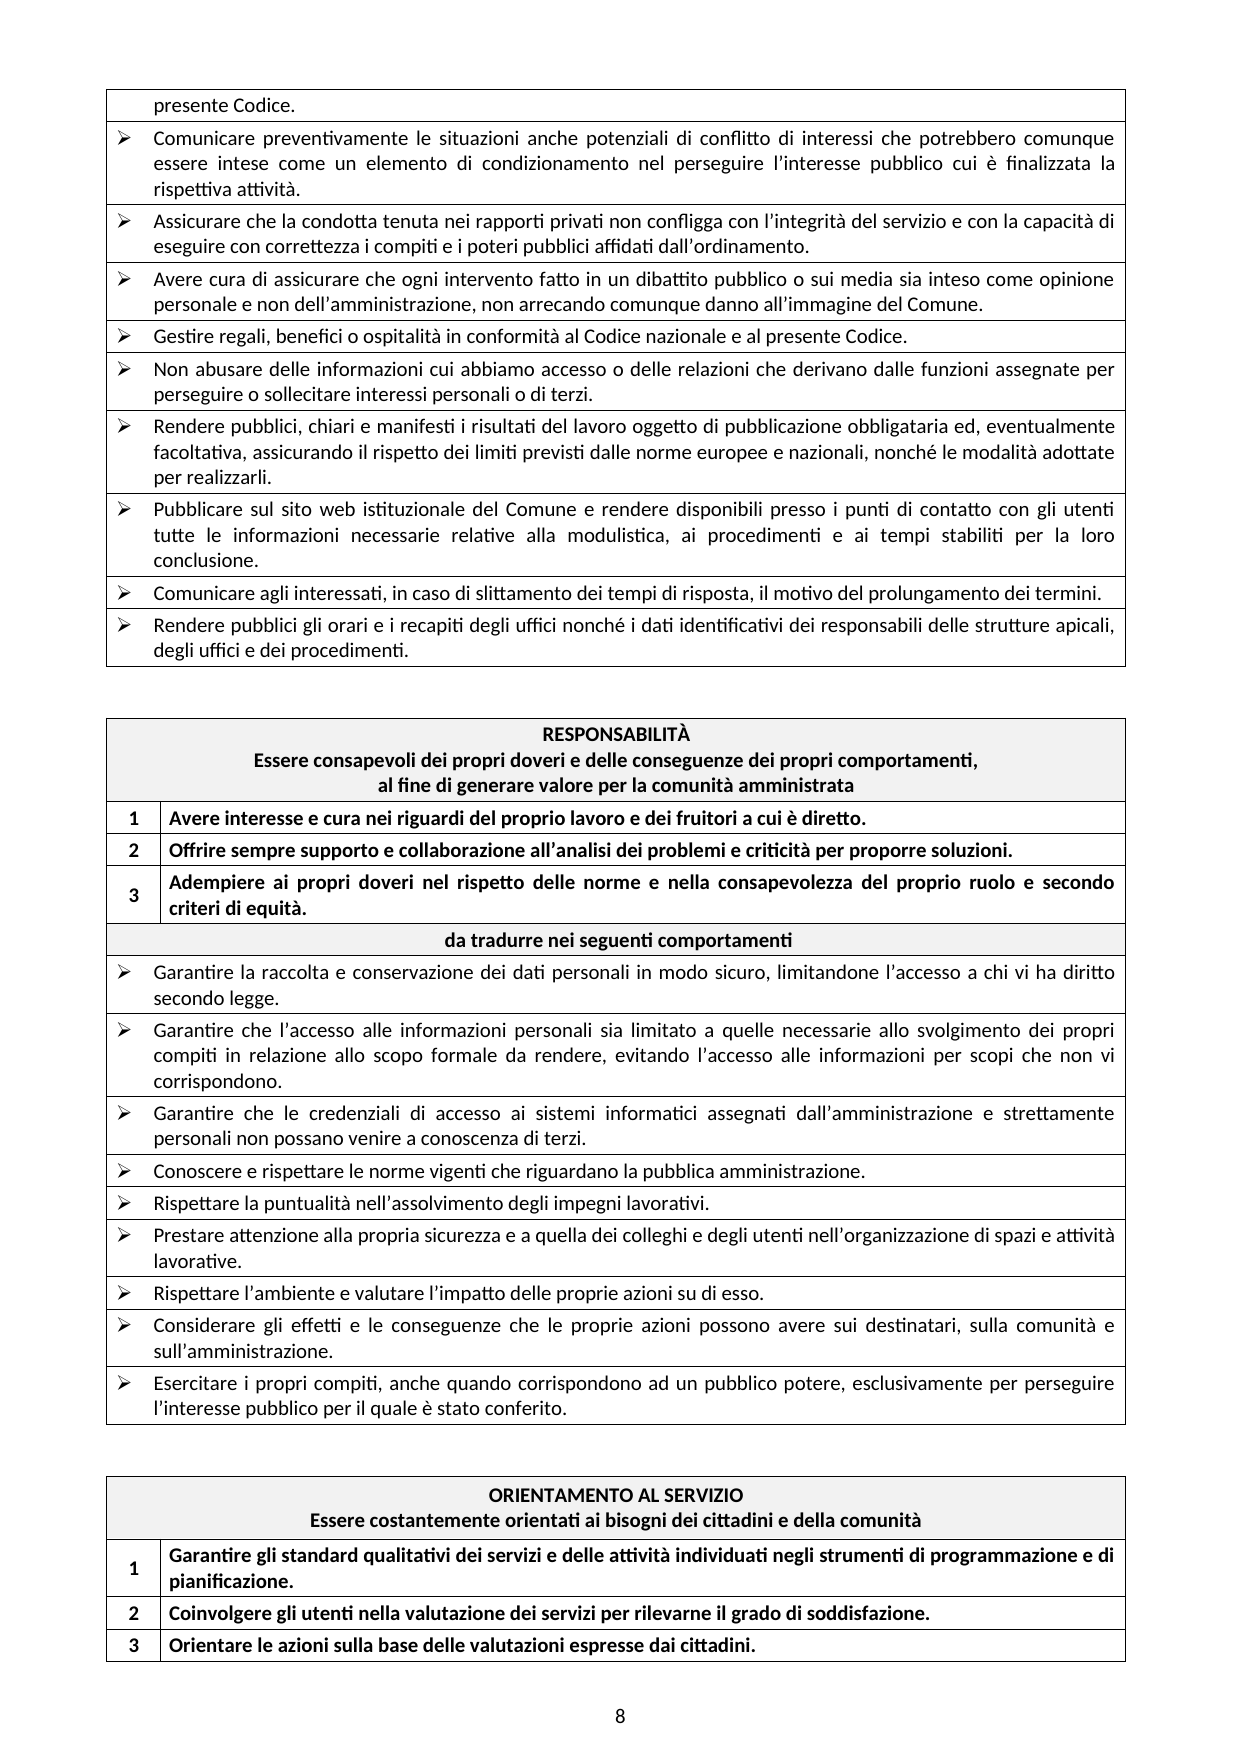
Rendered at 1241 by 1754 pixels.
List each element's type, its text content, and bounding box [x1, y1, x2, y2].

table_cell Rispettare la puntualità nell’assolvimento degli impegni lavorativi. [107, 1187, 1125, 1218]
table_cell 1 [107, 802, 160, 833]
table_cell Rendere pubblici, chiari e manifesti i risultati del lavoro oggetto di pubblicazione obbligataria ed, eventualmente facoltativa, assicurando il rispetto dei limiti previsti dalle norme europee e nazionali, nonché le modalità adottate per realizzarli. [107, 411, 1125, 493]
table_cell Comunicare preventivamente le situazioni anche potenziali di conflitto di interessi che potrebbero comunque essere intese come un elemento di condizionamento nel perseguire l’interesse pubblico cui è finalizzata la rispettiva attività. [107, 122, 1125, 204]
table_cell Garantire che l’accesso alle informazioni personali sia limitato a quelle necessarie allo svolgimento dei propri compiti in relazione allo scopo formale da rendere, evitando l’accesso alle informazioni per scopi che non vi corrispondono. [107, 1014, 1125, 1096]
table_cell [107, 90, 1125, 121]
table_cell Non abusare delle informazioni cui abbiamo accesso o delle relazioni che derivano dalle funzioni assegnate per perseguire o sollecitare interessi personali o di terzi. [107, 353, 1125, 409]
table_cell Gestire regali, benefici o ospitalità in conformità al Codice nazionale e al presente Codice. [107, 321, 1125, 352]
table_cell Conoscere e rispettare le norme vigenti che riguardano la pubblica amministrazione. [107, 1155, 1125, 1186]
table_cell Rendere pubblici gli orari e i recapiti degli uffici nonché i dati identificativi dei responsabili delle strutture apicali, degli uffici e dei procedimenti. [107, 609, 1125, 666]
table_cell Avere interesse e cura nei riguardi del proprio lavoro e dei fruitori a cui è diretto. [161, 802, 1125, 833]
table_cell Assicurare che la condotta tenuta nei rapporti privati non confligga con l’integrità del servizio e con la capacità di eseguire con correttezza i compiti e i poteri pubblici affidati dall’ordinamento. [107, 205, 1125, 262]
table_cell Offrire sempre supporto e collaborazione all’analisi dei problemi e criticità per proporre soluzioni. [161, 834, 1125, 865]
table_cell 3 [107, 1630, 160, 1661]
table_cell Coinvolgere gli utenti nella valutazione dei servizi per rilevarne il grado di soddisfazione. [161, 1597, 1125, 1628]
table_cell Pubblicare sul sito web istituzionale del Comune e rendere disponibili presso i punti di contatto con gli utenti tutte le informazioni necessarie relative alla modulistica, ai procedimenti e ai tempi stabiliti per la loro conclusione. [107, 494, 1125, 576]
table_header ORIENTAMENTO AL SERVIZIO Essere costantemente orientati ai bisogni dei cittadini e della comunità [107, 1477, 1125, 1538]
table_cell Esercitare i propri compiti, anche quando corrispondono ad un pubblico potere, esclusivamente per perseguire l’interesse pubblico per il quale è stato conferito. [107, 1367, 1125, 1424]
table_header RESPONSABILITÀ Essere consapevoli dei propri doveri e delle conseguenze dei propri comportamenti, al fine di generare valore per la comunità amministrata [107, 719, 1125, 801]
table_cell Rispettare l’ambiente e valutare l’impatto delle proprie azioni su di esso. [107, 1277, 1125, 1308]
table_cell 2 [107, 1597, 160, 1628]
table_cell da tradurre nei seguenti comportamenti [107, 924, 1125, 955]
table_cell Avere cura di assicurare che ogni intervento fatto in un dibattito pubblico o sui media sia inteso come opinione personale e non dell’amministrazione, non arrecando comunque danno all’immagine del Comune. [107, 263, 1125, 319]
table_cell Considerare gli effetti e le conseguenze che le proprie azioni possono avere sui destinatari, sulla comunità e sull’amministrazione. [107, 1310, 1125, 1366]
table_cell Adempiere ai propri doveri nel rispetto delle norme e nella consapevolezza del proprio ruolo e secondo criteri di equità. [161, 866, 1125, 923]
table_cell Garantire gli standard qualitativi dei servizi e delle attività individuati negli strumenti di programmazione e di pianificazione. [161, 1540, 1125, 1596]
table_cell 2 [107, 834, 160, 865]
table_cell Prestare attenzione alla propria sicurezza e a quella dei colleghi e degli utenti nell’organizzazione di spazi e attività lavorative. [107, 1220, 1125, 1276]
table_cell Garantire la raccolta e conservazione dei dati personali in modo sicuro, limitandone l’accesso a chi vi ha diritto secondo legge. [107, 956, 1125, 1013]
table_cell 1 [107, 1540, 160, 1596]
table_cell Garantire che le credenziali di accesso ai sistemi informatici assegnati dall’amministrazione e strettamente personali non possano venire a conoscenza di terzi. [107, 1097, 1125, 1154]
table_cell Orientare le azioni sulla base delle valutazioni espresse dai cittadini. [161, 1630, 1125, 1661]
table_cell Comunicare agli interessati, in caso di slittamento dei tempi di risposta, il motivo del prolungamento dei termini. [107, 577, 1125, 608]
table_cell 3 [107, 866, 160, 923]
